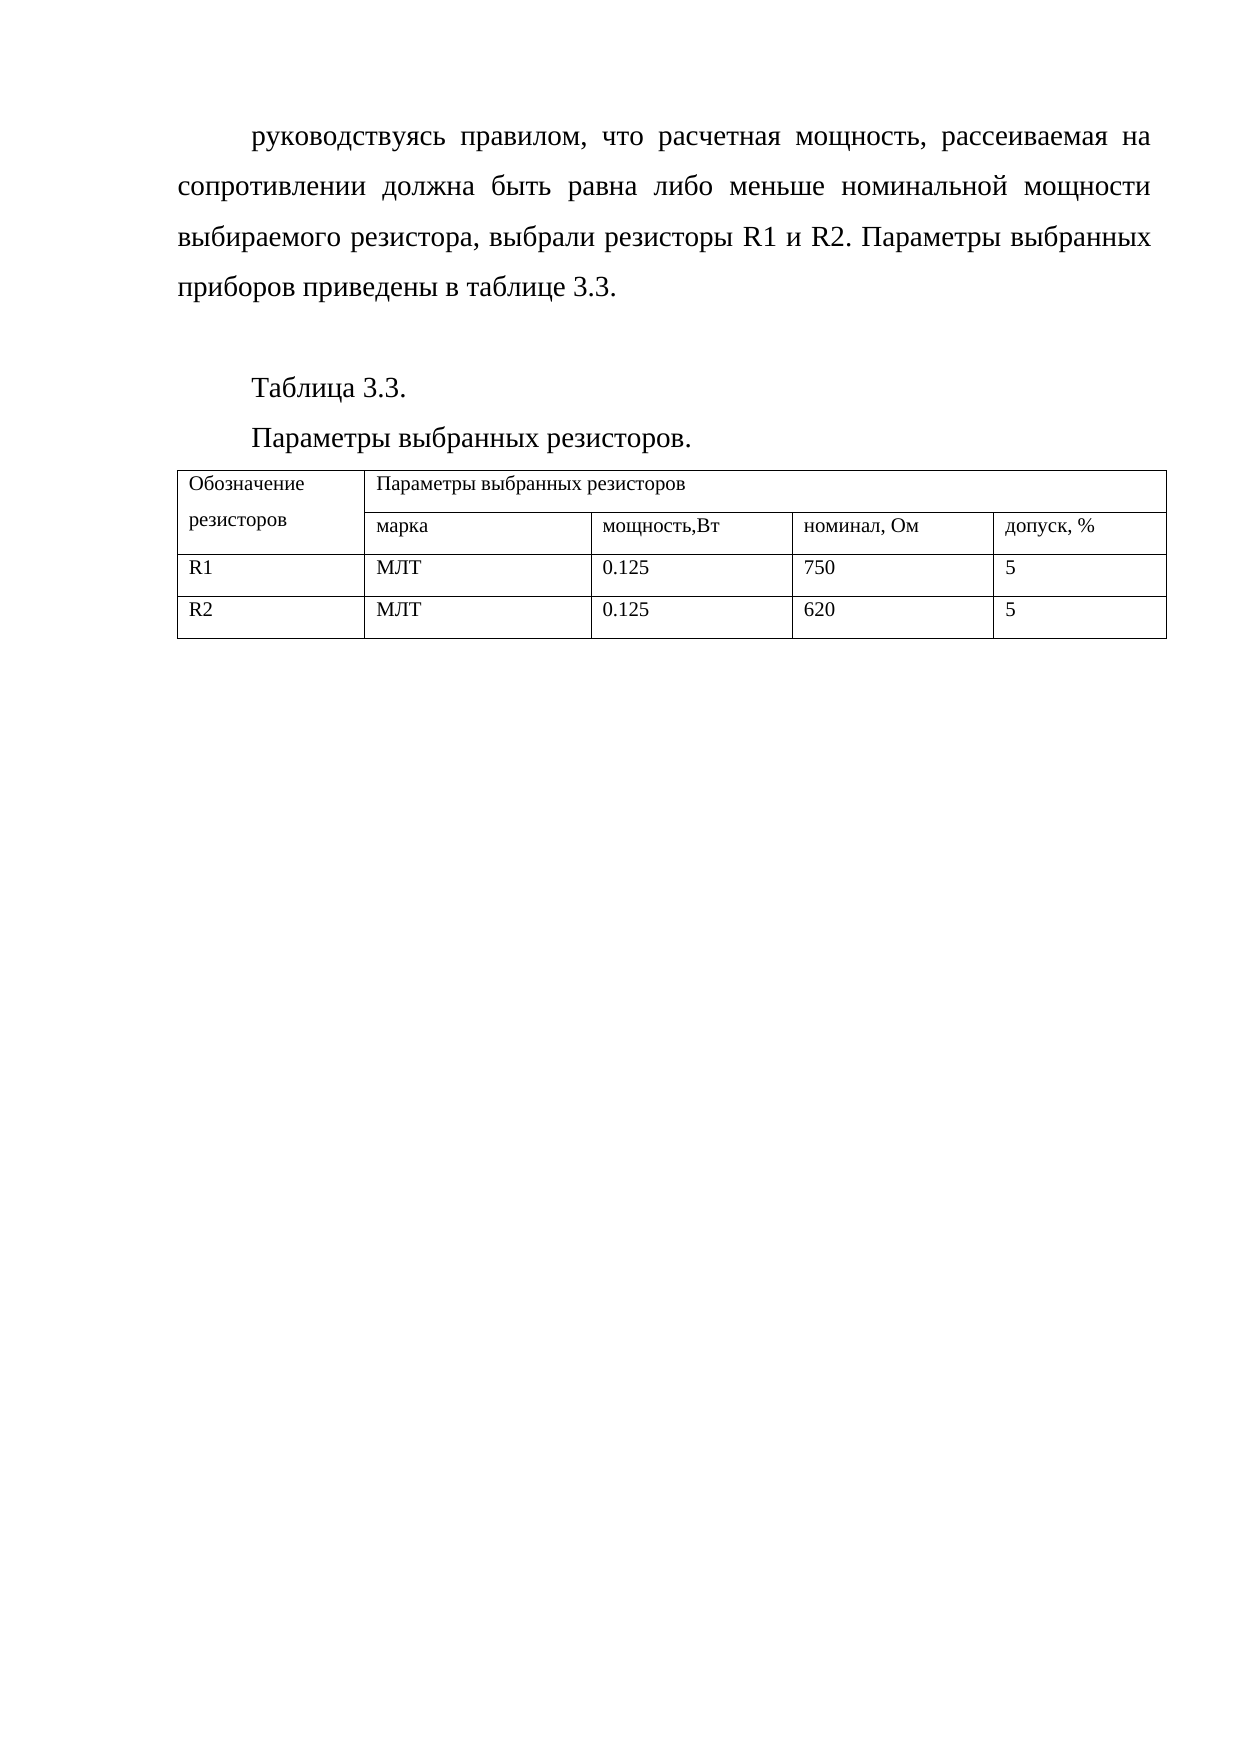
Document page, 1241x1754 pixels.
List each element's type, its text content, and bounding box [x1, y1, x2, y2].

table_cell R2 [178, 597, 364, 637]
table_cell номинал, Ом [793, 513, 993, 554]
table_cell 750 [793, 555, 993, 596]
table_cell 620 [793, 597, 993, 637]
table_cell мощность,Вт [592, 513, 792, 554]
table_cell допуск, % [994, 513, 1166, 554]
table_cell МЛТ [365, 555, 591, 596]
table_header Параметры выбранных резисторов [365, 471, 1166, 512]
table_cell МЛТ [365, 597, 591, 637]
table_cell 5 [994, 555, 1166, 596]
text Параметры выбранных резисторов. [177, 420, 1152, 453]
text Таблица 3.3. [177, 370, 1152, 403]
text руководствуясь правилом, что расчетная мощность, рассеиваемая на сопротивлении должна быть равна либо меньше номинальной мощности выбираемого резистора, выбрали резисторы R1 и R2. Параметры выбранных приборов приведены в таблице 3.3. [177, 118, 1152, 303]
table_cell R1 [178, 555, 364, 596]
table_cell 0.125 [592, 597, 792, 637]
table_header Обозначение резисторов [178, 471, 364, 554]
table_cell 5 [994, 597, 1166, 637]
table_cell марка [365, 513, 591, 554]
table_cell 0.125 [592, 555, 792, 596]
